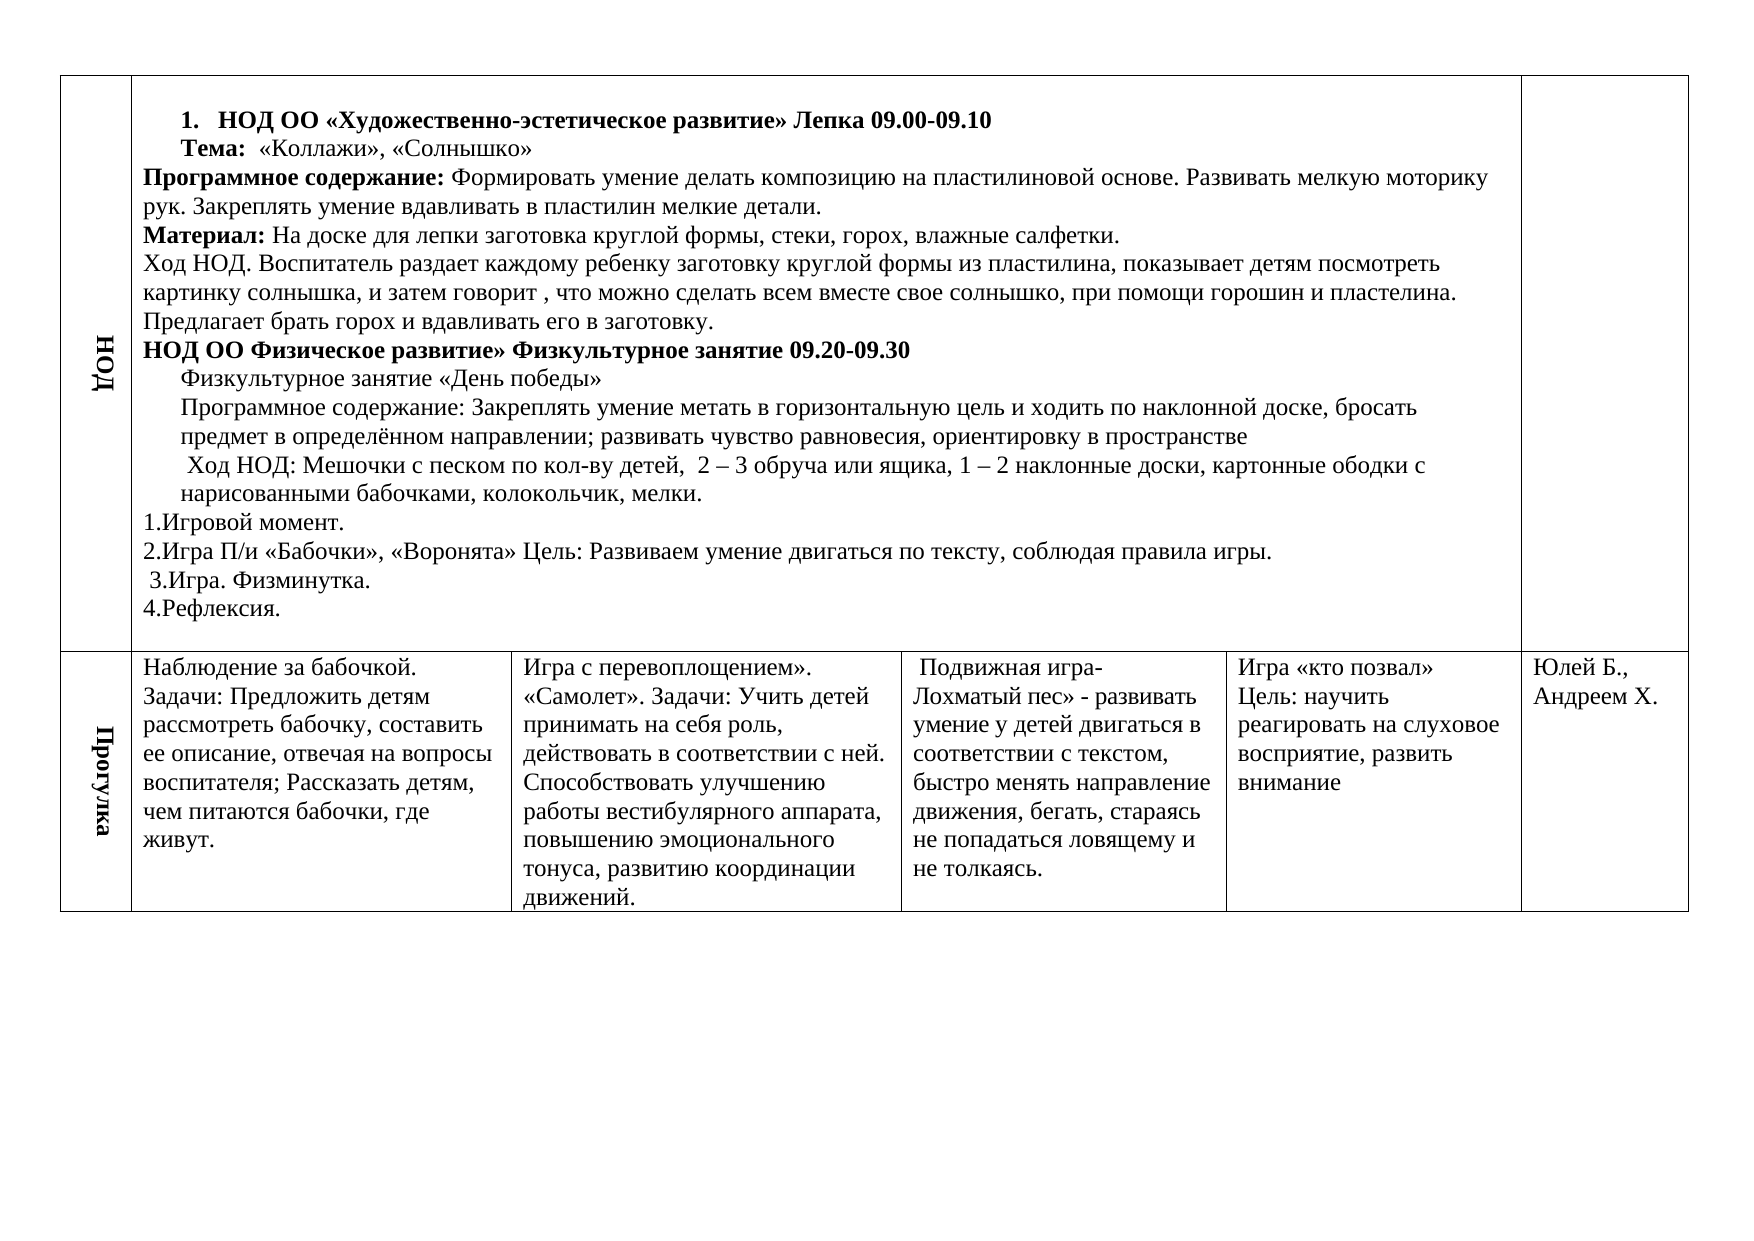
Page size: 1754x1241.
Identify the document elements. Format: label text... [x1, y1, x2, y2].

table_cell НОД [61, 76, 131, 651]
table_cell Прогулка [61, 652, 131, 911]
table_cell Наблюдение за бабочкой. Задачи: Предложить детям рассмотреть бабочку, составить ее описание, отвечая на вопросы воспитателя; Рассказать детям, чем питаются бабочки, где живут. [132, 652, 511, 911]
table_cell НОД ОО «Художественно-эстетическое развитие» Лепка 09.00-09.10 Тема: «Коллажи», «Солнышко» Программное содержание: Формировать умение делать композицию на пластилиновой основе. Развивать мелкую моторику рук. Закреплять умение вдавливать в пластилин мелкие детали. Материал: На доске для лепки заготовка круглой формы, стеки, горох, влажные салфетки. Ход НОД. Воспитатель раздает каждому ребенку заготовку круглой формы из пластилина, показывает детям посмотреть картинку солнышка, и затем говорит , что можно сделать всем вместе свое солнышко, при помощи горошин и пластелина. Предлагает брать горох и вдавливать его в заготовку. НОД ОО Физическое развитие» Физкультурное занятие 09.20-09.30 Физкультурное занятие «День победы» Программное содержание: Закреплять умение метать в горизонтальную цель и ходить по наклонной доске, бросать предмет в определённом направлении; развивать чувство равновесия, ориентировку в пространстве Ход НОД: Мешочки с песком по кол-ву детей, 2 – 3 обруча или ящика, 1 – 2 наклонные доски, картонные ободки с нарисованными бабочками, колокольчик, мелки. 1.Игровой момент. 2.Игра П/и «Бабочки», «Воронята» Цель: Развиваем умение двигаться по тексту, соблюдая правила игры. 3.Игра. Физминутка. 4.Рефлексия. [132, 76, 1521, 651]
table_cell [1522, 76, 1688, 651]
table_cell Юлей Б., Андреем Х. [1522, 652, 1688, 911]
table_cell Игра «кто позвал» Цель: научить реагировать на слуховое восприятие, развить внимание [1227, 652, 1521, 911]
table_cell Подвижная игра- Лохматый пес» - развивать умение у детей двигаться в соответствии с текстом, быстро менять направление движения, бегать, стараясь не попадаться ловящему и не толкаясь. [902, 652, 1226, 911]
table_cell Игра с перевоплощением». «Самолет». Задачи: Учить детей принимать на себя роль, действовать в соответствии с ней. Способствовать улучшению работы вестибулярного аппарата, повышению эмоционального тонуса, развитию координации движений. [512, 652, 901, 911]
